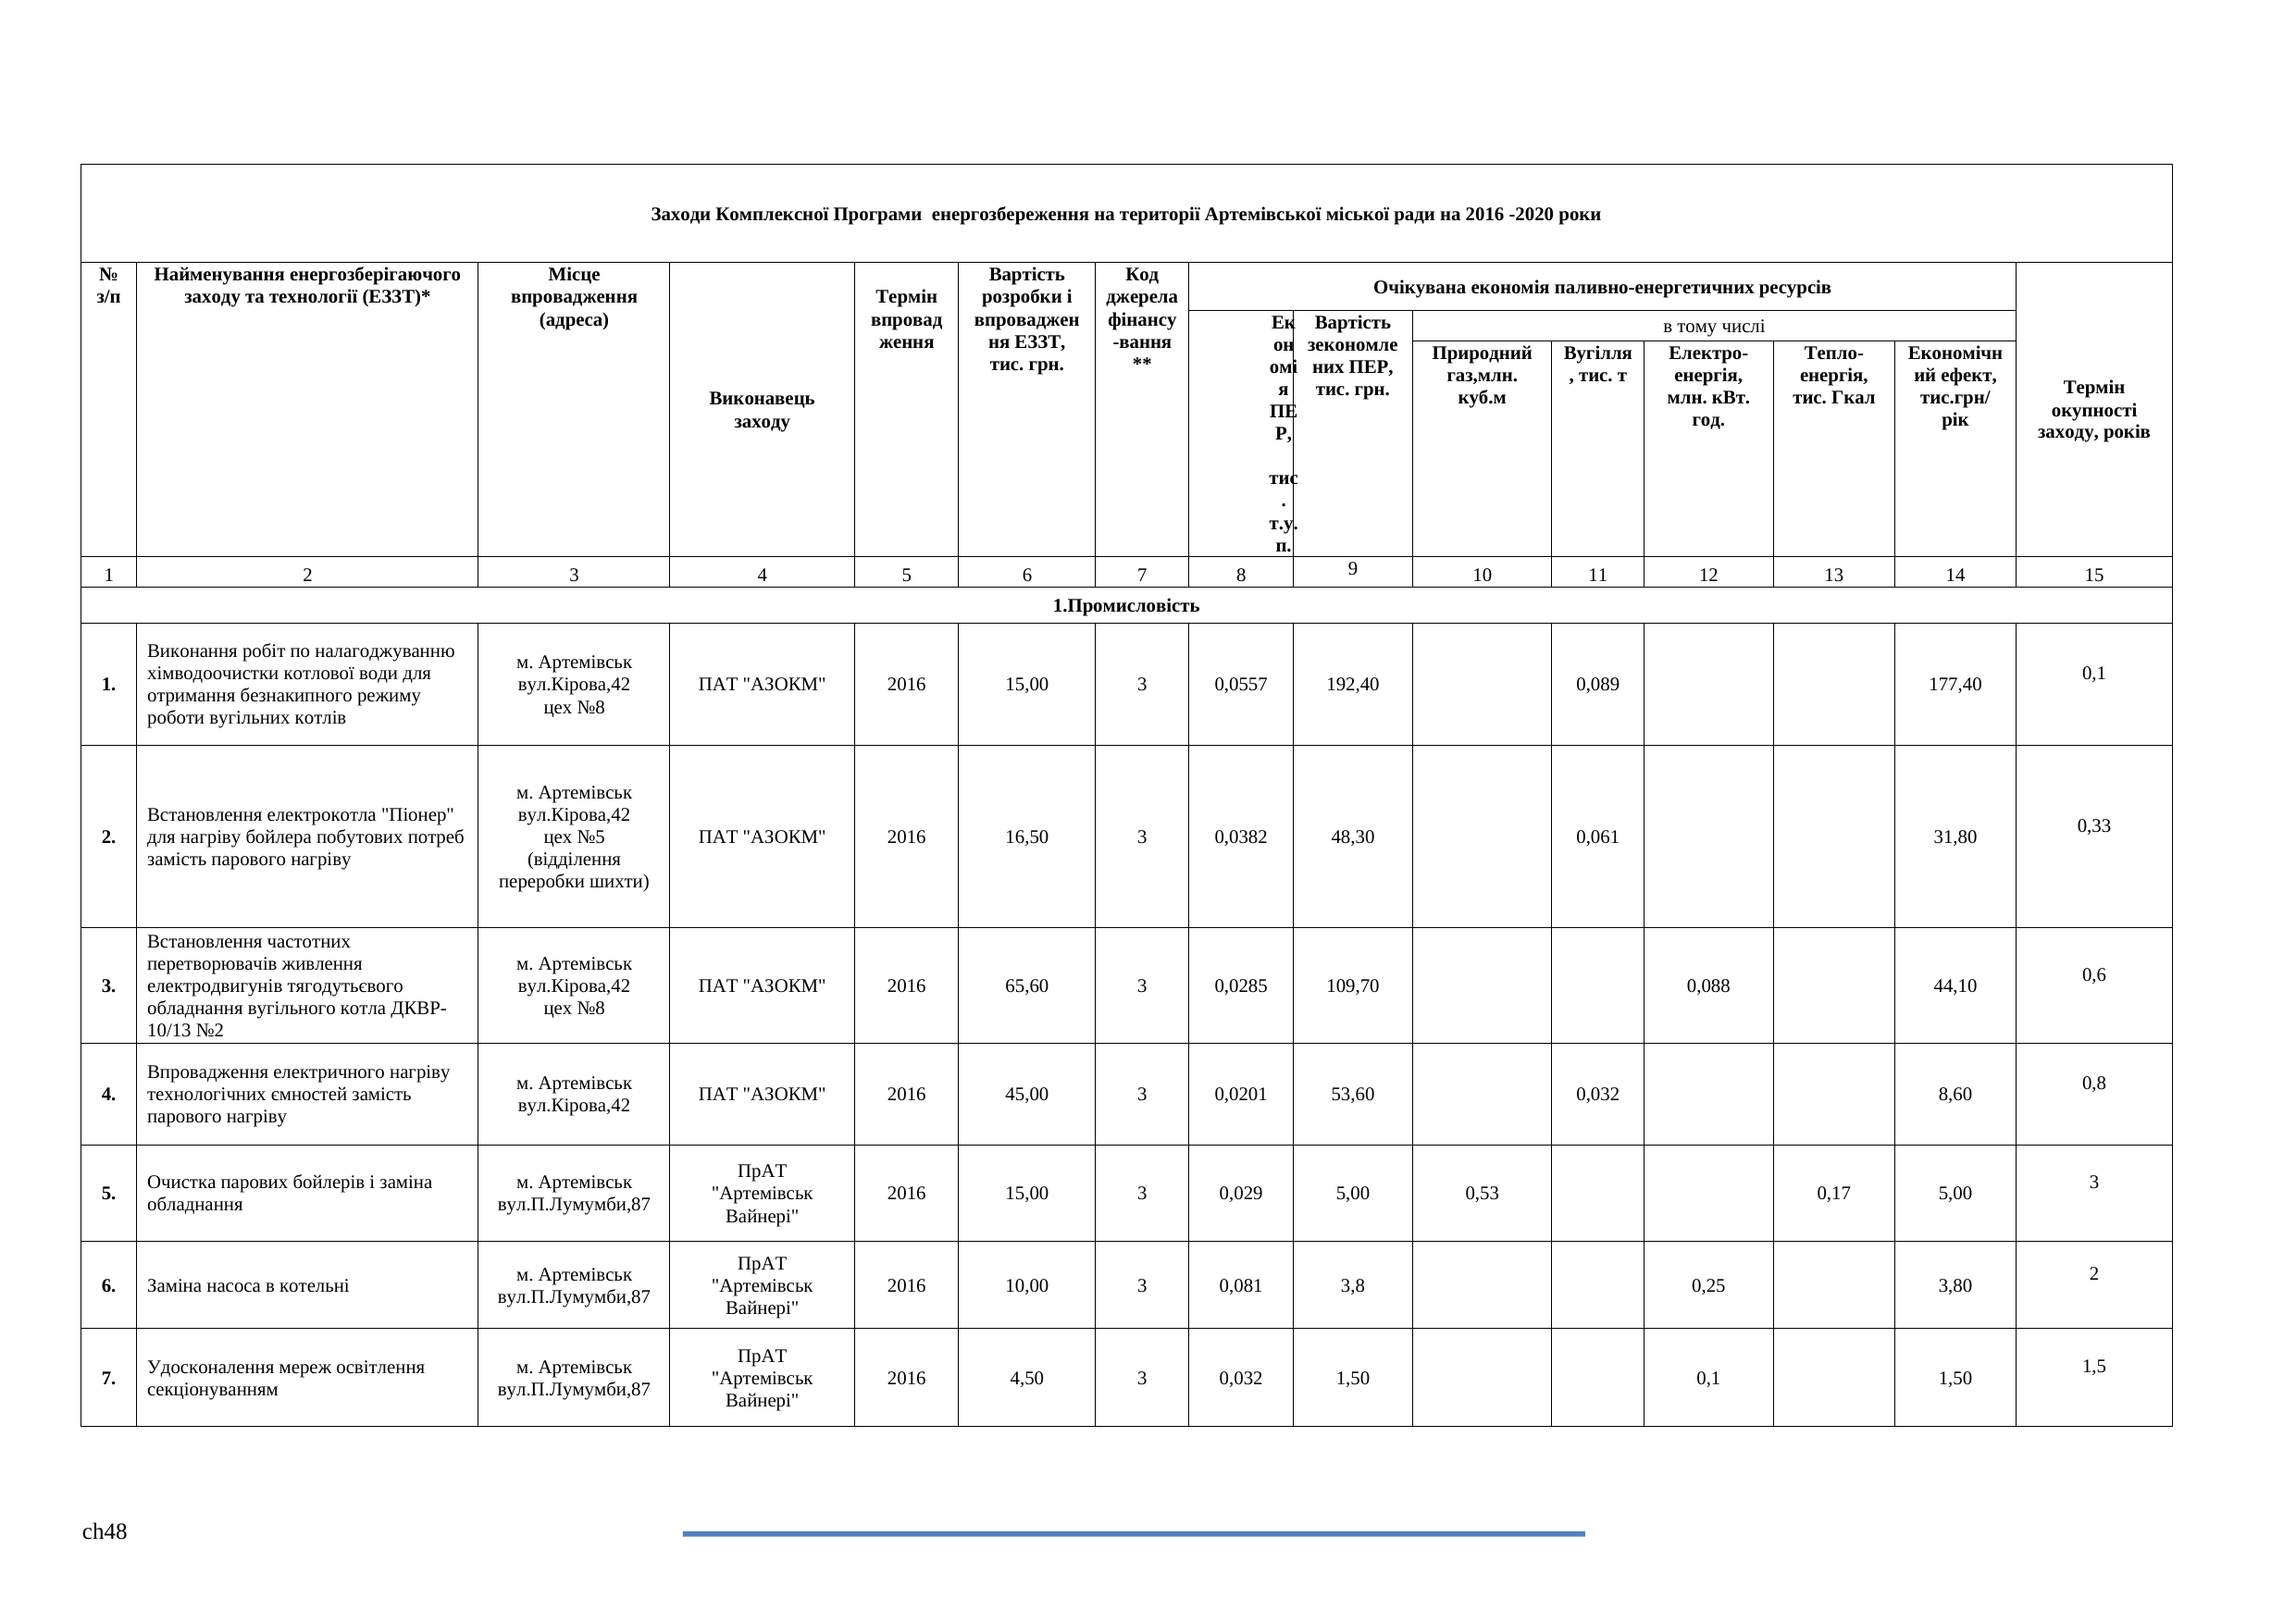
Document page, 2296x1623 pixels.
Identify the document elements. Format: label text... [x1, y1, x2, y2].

table_cell 0,6 [2017, 928, 2172, 1043]
table_cell 3 [1096, 1329, 1188, 1426]
table_cell [1774, 624, 1894, 745]
table_cell ПрАТ "Артемівськ Вайнері" [670, 1146, 854, 1241]
table_cell 1. [81, 624, 136, 745]
table_cell Очистка парових бойлерів і заміна обладнання [137, 1146, 478, 1241]
table_cell 3 [2017, 1146, 2172, 1241]
table_cell 0,089 [1552, 624, 1644, 745]
table_cell 8,60 [1895, 1044, 2016, 1145]
table_cell 4 [670, 557, 854, 586]
table_cell [1413, 624, 1551, 745]
table_cell Удосконалення мереж освітлення секціонуванням [137, 1329, 478, 1426]
table_cell 15 [2017, 557, 2172, 586]
table_cell 4,50 [959, 1329, 1095, 1426]
table_cell 0,0382 [1189, 746, 1293, 927]
table_cell [1644, 1146, 1773, 1241]
table_cell 6 [959, 557, 1095, 586]
table_cell 1,50 [1294, 1329, 1412, 1426]
table_cell [1644, 1044, 1773, 1145]
table_cell м. Артемівськ вул.Кірова,42 [478, 1044, 669, 1145]
table_cell 0,029 [1189, 1146, 1293, 1241]
table_cell 0,0285 [1189, 928, 1293, 1043]
table_cell 3 [1096, 928, 1188, 1043]
table_cell 1.Промисловість [81, 588, 2172, 622]
table_cell 8 [1189, 557, 1293, 586]
table_cell 2 [137, 557, 478, 586]
table_cell 0,061 [1552, 746, 1644, 927]
table_cell Виконавець заходу [670, 263, 854, 556]
table_cell 5,00 [1294, 1146, 1412, 1241]
table_header Заходи Комплексної Програми енергозбереження на території Артемівської міської ради на 2016 -2020 роки [81, 165, 2172, 262]
table_cell 0,8 [2017, 1044, 2172, 1145]
table_cell 0,0201 [1189, 1044, 1293, 1145]
table_cell Природний газ,млн. куб.м [1413, 341, 1551, 556]
table_cell 5. [81, 1146, 136, 1241]
table_cell 3 [1096, 746, 1188, 927]
table_cell Економічний ефект, тис.грн/ рік [1895, 341, 2016, 556]
table_cell 45,00 [959, 1044, 1095, 1145]
table_cell Місце впровадження (адреса) [478, 263, 669, 556]
table_cell Код джерела фінансу-вання ** [1096, 263, 1188, 556]
table_cell 0,032 [1189, 1329, 1293, 1426]
table_cell 10,00 [959, 1242, 1095, 1328]
table_cell 2016 [855, 624, 958, 745]
table_cell № з/п [81, 263, 136, 556]
table_cell Заміна насоса в котельні [137, 1242, 478, 1328]
table_cell Вартість зекономлених ПЕР, тис. грн. [1294, 311, 1412, 556]
table_cell 3 [1096, 1146, 1188, 1241]
table_cell 0,53 [1413, 1146, 1551, 1241]
table_cell м. Артемівськ вул.Кірова,42 цех №8 [478, 928, 669, 1043]
table_cell 0,088 [1644, 928, 1773, 1043]
table_cell 0,1 [1644, 1329, 1773, 1426]
table_cell 15,00 [959, 1146, 1095, 1241]
table_cell ПАТ "АЗОКМ" [670, 1044, 854, 1145]
table_cell Вартість розробки і впровадження ЕЗЗТ, тис. грн. [959, 263, 1095, 556]
table_cell [1774, 1329, 1894, 1426]
table_cell Найменування енергозберігаючого заходу та технології (ЕЗЗТ)* [137, 263, 478, 556]
table_cell 16,50 [959, 746, 1095, 927]
table_cell [1552, 1146, 1644, 1241]
table_cell 48,30 [1294, 746, 1412, 927]
table_cell 15,00 [959, 624, 1095, 745]
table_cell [670, 1329, 854, 1426]
table_cell 2. [81, 746, 136, 927]
table_cell 2016 [855, 1146, 958, 1241]
table_cell Очікувана економія паливно-енергетичних ресурсів [1189, 263, 2016, 310]
table_cell ПАТ "АЗОКМ" [670, 624, 854, 745]
table_cell 2016 [855, 1044, 958, 1145]
table_cell 0,25 [1644, 1242, 1773, 1328]
table_cell Встановлення електрокотла "Піонер" для нагріву бойлера побутових потреб замість парового нагріву [137, 746, 478, 927]
table_cell Вугілля, тис. т [1552, 341, 1644, 556]
table_cell [1413, 1242, 1551, 1328]
table_cell 13 [1774, 557, 1894, 586]
table_cell м. Артемівськ вул.П.Лумумби,87 [478, 1242, 669, 1328]
table_cell м. Артемівськ вул.П.Лумумби,87 [478, 1146, 669, 1241]
table_cell 9 [1294, 557, 1412, 586]
table_cell [1413, 746, 1551, 927]
table_cell [1774, 1242, 1894, 1328]
table_cell 44,10 [1895, 928, 2016, 1043]
table_cell 0,17 [1774, 1146, 1894, 1241]
table_cell 11 [1552, 557, 1644, 586]
table_cell [1413, 928, 1551, 1043]
table_cell Електро-енергія, млн. кВт. год. [1644, 341, 1773, 556]
table_cell [1774, 1044, 1894, 1145]
table_cell 10 [1413, 557, 1551, 586]
table_cell 109,70 [1294, 928, 1412, 1043]
table_cell 12 [1644, 557, 1773, 586]
table_cell Термін впровадження [855, 263, 958, 556]
table_cell [1774, 746, 1894, 927]
table_cell Встановлення частотних перетворювачів живлення електродвигунів тягодутьєвого обладнання вугільного котла ДКВР-10/13 №2 [137, 928, 478, 1043]
table_cell м. Артемівськ вул.Кірова,42 цех №5 (відділення переробки шихти) [478, 746, 669, 927]
table_cell 0,0557 [1189, 624, 1293, 745]
table_cell 2 [2017, 1242, 2172, 1328]
table_cell Термін окупності заходу, років [2017, 263, 2172, 556]
table_cell [1413, 1044, 1551, 1145]
table_cell 3 [1096, 1044, 1188, 1145]
table_cell 3,80 [1895, 1242, 2016, 1328]
table_cell 2016 [855, 1242, 958, 1328]
table_cell 5,00 [1895, 1146, 2016, 1241]
table_cell 2016 [855, 928, 958, 1043]
table_cell [1552, 928, 1644, 1043]
table_cell Економія ПЕР, тис. т.у.п. [1189, 311, 1293, 556]
table_cell 177,40 [1895, 624, 2016, 745]
table_cell в тому числі [1413, 311, 2016, 341]
table_cell [1413, 1329, 1551, 1426]
table_cell 0,33 [2017, 746, 2172, 927]
table_cell 0,081 [1189, 1242, 1293, 1328]
table_cell [1644, 624, 1773, 745]
table_cell 3,8 [1294, 1242, 1412, 1328]
table_cell 5 [855, 557, 958, 586]
table_cell 0,1 [2017, 624, 2172, 745]
table_cell м. Артемівськ вул.Кірова,42 цех №8 [478, 624, 669, 745]
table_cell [478, 1329, 669, 1426]
table_cell [1552, 1242, 1644, 1328]
table_cell 1,5 [2017, 1329, 2172, 1426]
table_cell ПАТ "АЗОКМ" [670, 746, 854, 927]
table_cell ПрАТ "Артемівськ Вайнері" [670, 1242, 854, 1328]
table_cell 3. [81, 928, 136, 1043]
table_cell 6. [81, 1242, 136, 1328]
table_cell 192,40 [1294, 624, 1412, 745]
table_cell 2016 [855, 746, 958, 927]
table_cell 3 [1096, 1242, 1188, 1328]
table_cell 1 [81, 557, 136, 586]
table_cell 3 [1096, 624, 1188, 745]
table_cell 7. [81, 1329, 136, 1426]
table_cell 53,60 [1294, 1044, 1412, 1145]
table_cell 31,80 [1895, 746, 2016, 927]
table_cell [1552, 1329, 1644, 1426]
table_cell [1644, 746, 1773, 927]
table_cell 2016 [855, 1329, 958, 1426]
table_cell 4. [81, 1044, 136, 1145]
table_cell Виконання робіт по налагоджуванню хімводоочистки котлової води для отримання безнакипного режиму роботи вугільних котлів [137, 624, 478, 745]
table_cell 3 [478, 557, 669, 586]
table_cell 0,032 [1552, 1044, 1644, 1145]
table_cell 7 [1096, 557, 1188, 586]
table_cell [1774, 928, 1894, 1043]
table_cell ПАТ "АЗОКМ" [670, 928, 854, 1043]
table_cell 14 [1895, 557, 2016, 586]
table_cell Впровадження електричного нагріву технологічних ємностей замість парового нагріву [137, 1044, 478, 1145]
table_cell Тепло-енергія, тис. Гкал [1774, 341, 1894, 556]
table_cell 65,60 [959, 928, 1095, 1043]
table_cell 1,50 [1895, 1329, 2016, 1426]
